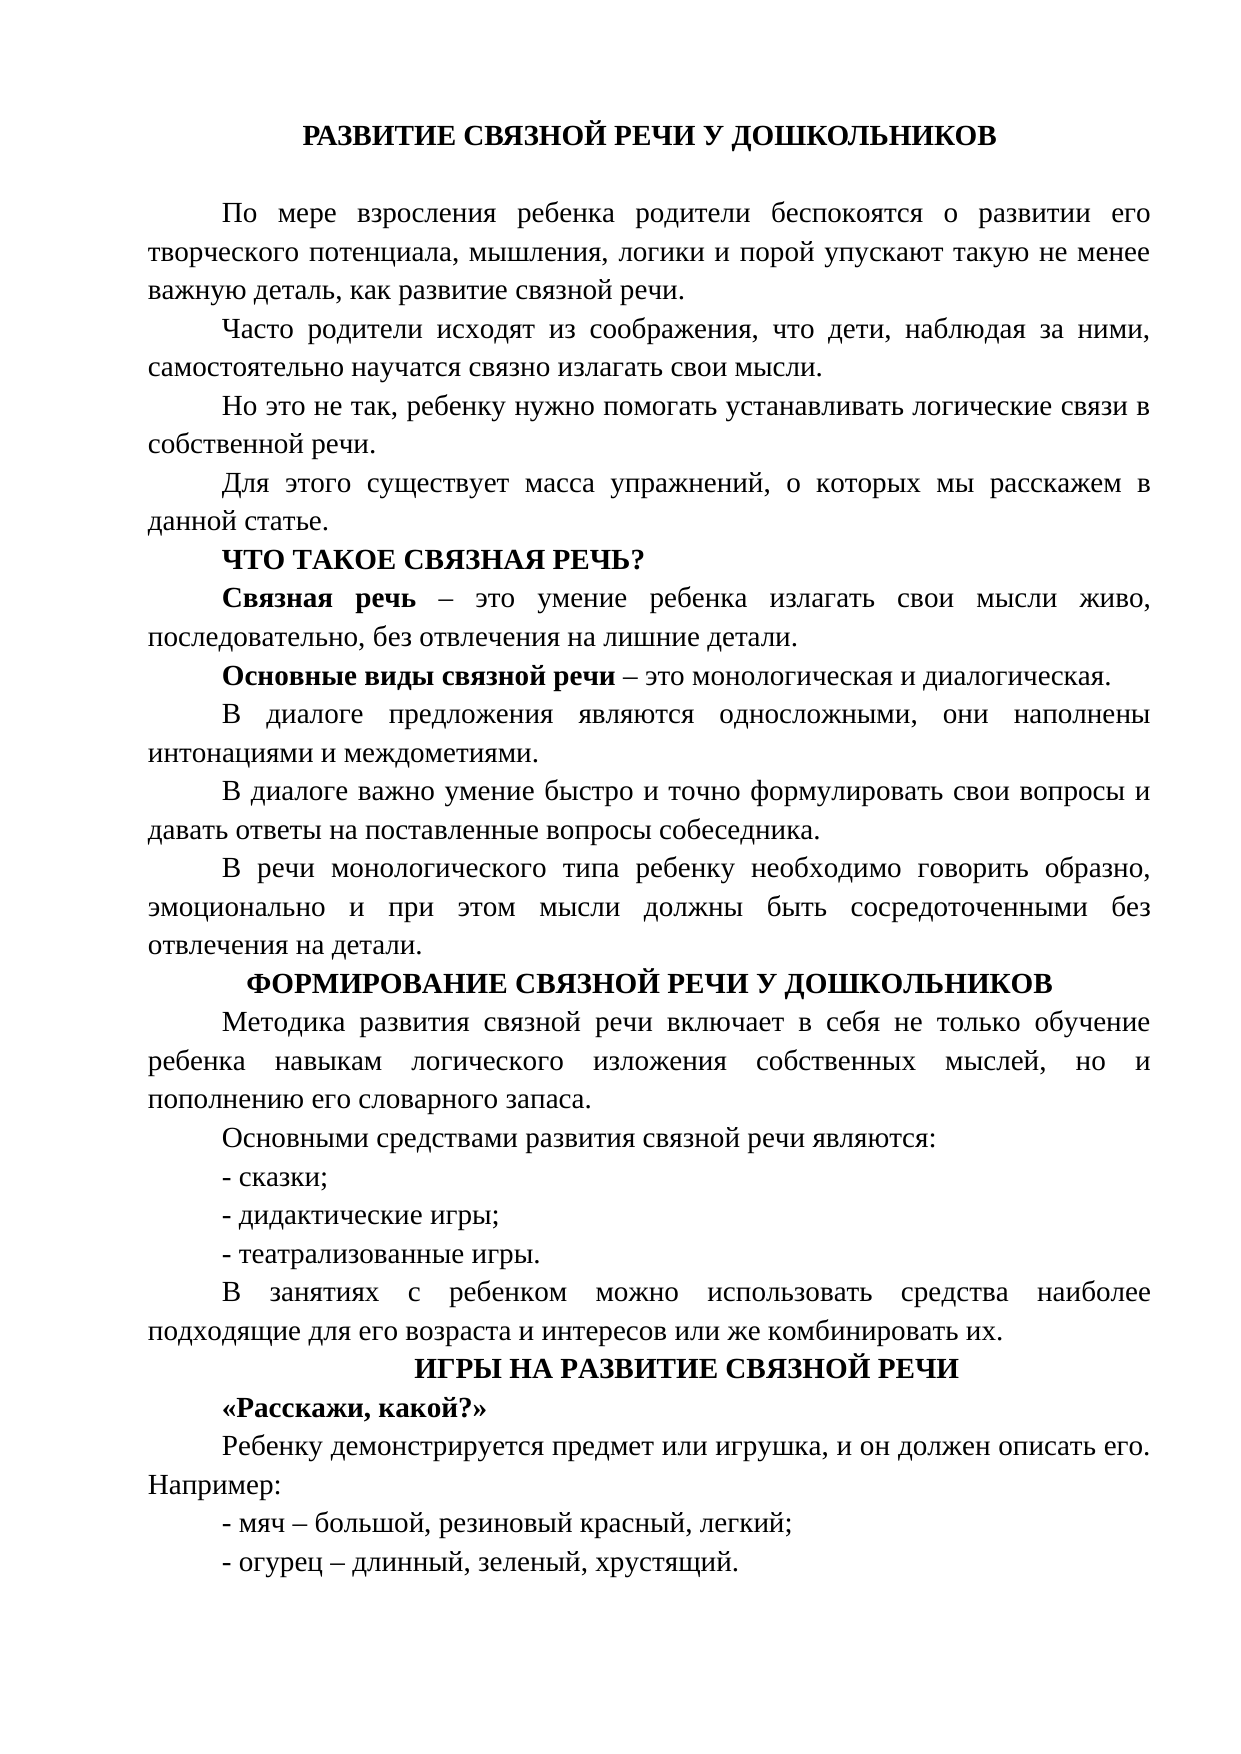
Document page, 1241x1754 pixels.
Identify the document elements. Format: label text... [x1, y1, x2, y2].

text - сказки; [148, 1159, 1152, 1192]
text «Расскажи, какой?» [148, 1390, 1152, 1423]
text В диалоге важно умение быстро и точно формулировать свои вопросы и давать ответы на поставленные вопросы собеседника. [148, 773, 1152, 845]
text Для этого существует масса упражнений, о которых мы расскажем в данной статье. [148, 465, 1152, 537]
text Развитие связной речи у дошкольников [148, 118, 1152, 152]
text В диалоге предложения являются односложными, они наполнены интонациями и междометиями. [148, 696, 1152, 768]
text В занятиях с ребенком можно использовать средства наиболее подходящие для его возраста и интересов или же комбинировать их. [148, 1274, 1152, 1346]
text Связная речь – это умение ребенка излагать свои мысли живо, последовательно, без отвлечения на лишние детали. [148, 581, 1152, 653]
text - дидактические игры; [148, 1197, 1152, 1231]
text Часто родители исходят из соображения, что дети, наблюдая за ними, самостоятельно научатся связно излагать свои мысли. [148, 311, 1152, 383]
text - мяч – большой, резиновый красный, легкий; [148, 1506, 1152, 1539]
text Игры на развитие связной речи [148, 1351, 1152, 1385]
text Формирование связной речи у дошкольников [148, 966, 1152, 999]
text Но это не так, ребенку нужно помогать устанавливать логические связи в собственной речи. [148, 388, 1152, 460]
text - театрализованные игры. [148, 1236, 1152, 1269]
text - огурец – длинный, зеленый, хрустящий. [148, 1544, 1152, 1578]
text Методика развития связной речи включает в себя не только обучение ребенка навыкам логического изложения собственных мыслей, но и пополнению его словарного запаса. [148, 1004, 1152, 1115]
text Основными средствами развития связной речи являются: [148, 1120, 1152, 1154]
text По мере взросления ребенка родители беспокоятся о развитии его творческого потенциала, мышления, логики и порой упускают такую не менее важную деталь, как развитие связной речи. [148, 195, 1152, 306]
text В речи монологического типа ребенку необходимо говорить образно, эмоционально и при этом мысли должны быть сосредоточенными без отвлечения на детали. [148, 850, 1152, 961]
text Что такое связная речь? [148, 542, 1152, 576]
text Основные виды связной речи – это монологическая и диалогическая. [148, 658, 1152, 691]
text Ребенку демонстрируется предмет или игрушка, и он должен описать его. Например: [148, 1428, 1152, 1501]
